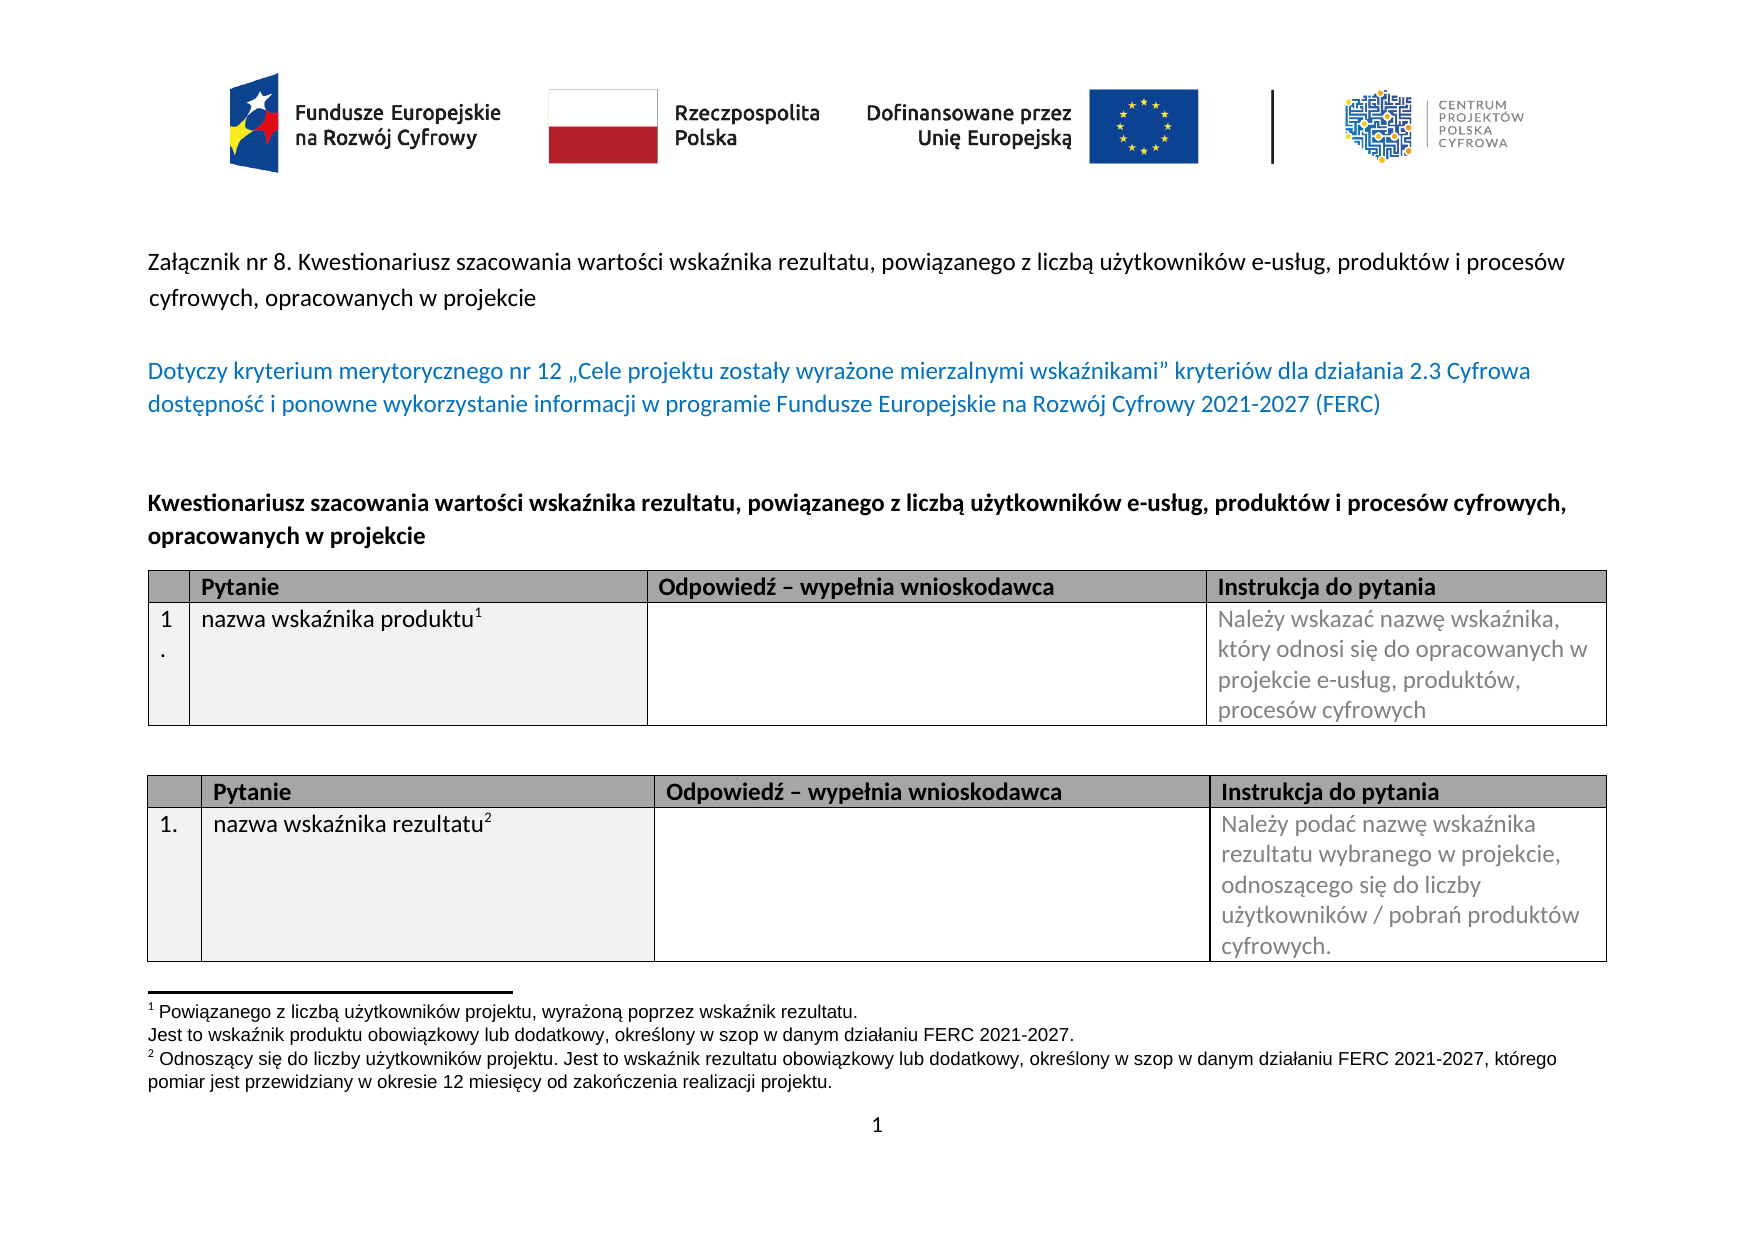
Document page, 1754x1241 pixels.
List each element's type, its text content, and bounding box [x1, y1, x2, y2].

text Załącznik nr 8. Kwestionariusz szacowania wartości wskaźnika rezultatu, powiązanego z liczbą użytkowników e-usług, produktów i procesów cyfrowych, opracowanych w projekcie [148, 246, 1606, 313]
table_cell nazwa wskaźnika rezultatu [202, 808, 654, 961]
table_cell [648, 603, 1206, 725]
picture [230, 73, 1524, 173]
table_cell 1. [148, 808, 201, 961]
text Dotyczy kryterium merytorycznego nr 12 „Cele projektu zostały wyrażone mierzalnymi wskaźnikami” kryteriów dla działania 2.3 Cyfrowa dostępność i ponowne wykorzystanie informacji w programie Fundusze Europejskie na Rozwój Cyfrowy 2021-2027 (FERC) [148, 356, 1606, 419]
table_header [148, 776, 201, 807]
table_cell [655, 808, 1209, 961]
table_header Pytanie [202, 776, 654, 807]
table_header Instrukcja do pytania [1211, 776, 1606, 807]
table_header Instrukcja do pytania [1207, 571, 1606, 602]
table_header Pytanie [190, 571, 647, 602]
text Kwestionariusz szacowania wartości wskaźnika rezultatu, powiązanego z liczbą użytkowników e-usług, produktów i procesów cyfrowych, opracowanych w projekcie [148, 488, 1606, 551]
table_cell Należy podać nazwę wskaźnika rezultatu wybranego w projekcie, odnoszącego się do liczby użytkowników / pobrań produktów cyfrowych. [1211, 808, 1606, 961]
table_header [149, 571, 189, 602]
table_header Odpowiedź – wypełnia wnioskodawca [655, 776, 1209, 807]
table_cell Należy wskazać nazwę wskaźnika, który odnosi się do opracowanych w projekcie e-usług, produktów, procesów cyfrowych [1207, 603, 1606, 725]
table_cell 1. [149, 603, 189, 725]
table_cell nazwa wskaźnika produktu [190, 603, 647, 725]
table_header Odpowiedź – wypełnia wnioskodawca [648, 571, 1206, 602]
